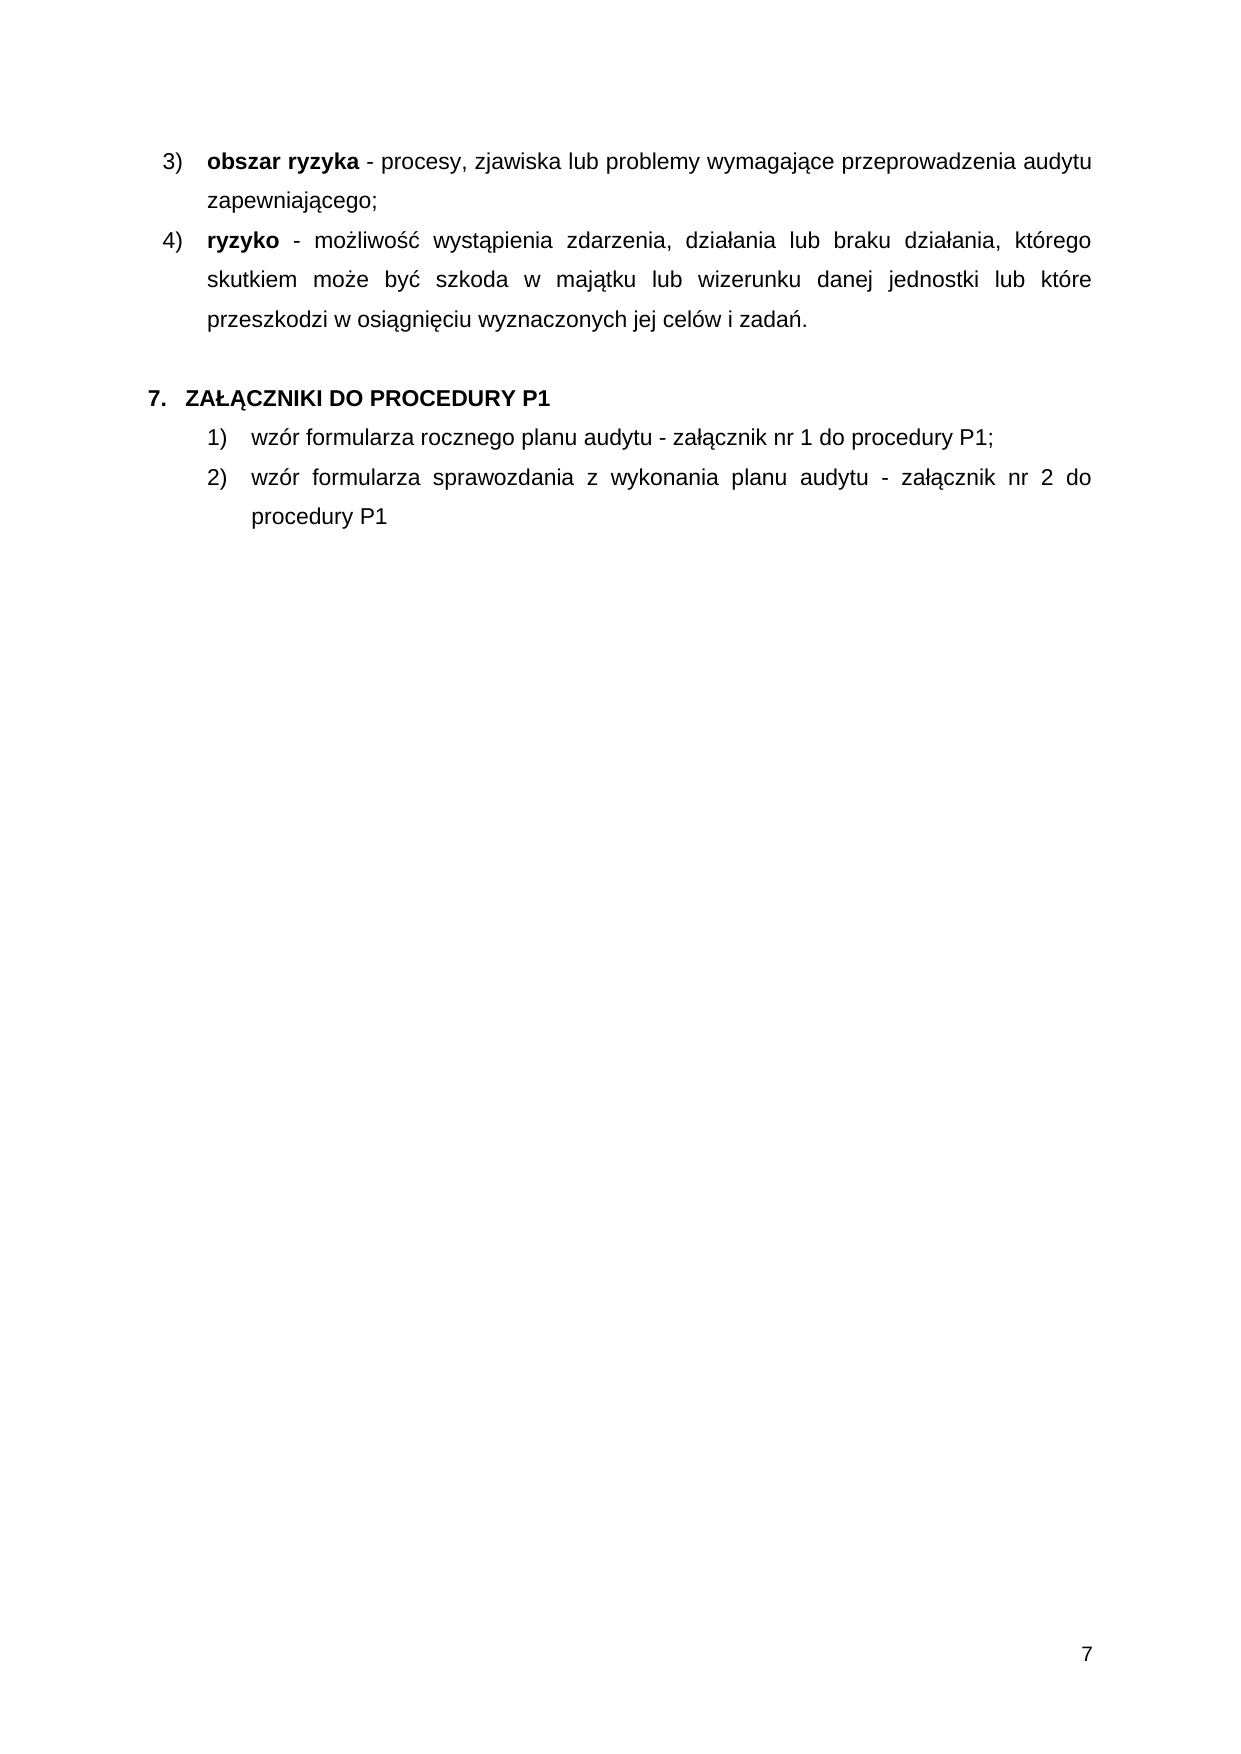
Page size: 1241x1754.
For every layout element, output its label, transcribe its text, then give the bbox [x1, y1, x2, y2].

list obszar ryzyka - procesy, zjawiska lub problemy wymagające przeprowadzenia audytu zapewniającego; [162, 148, 1092, 213]
text 2) wzór formularza sprawozdania z wykonania planu audytu - załącznik nr 2 do procedury P1 [207, 463, 1092, 529]
text 1) wzór formularza rocznego planu audytu - załącznik nr 1 do procedury P1; [207, 424, 1092, 450]
list ZAŁĄCZNIKI DO PROCEDURY P1 [148, 384, 1092, 411]
list ryzyko - możliwość wystąpienia zdarzenia, działania lub braku działania, którego skutkiem może być szkoda w majątku lub wizerunku danej jednostki lub które przeszkodzi w osiągnięciu wyznaczonych jej celów i zadań. [162, 227, 1092, 332]
